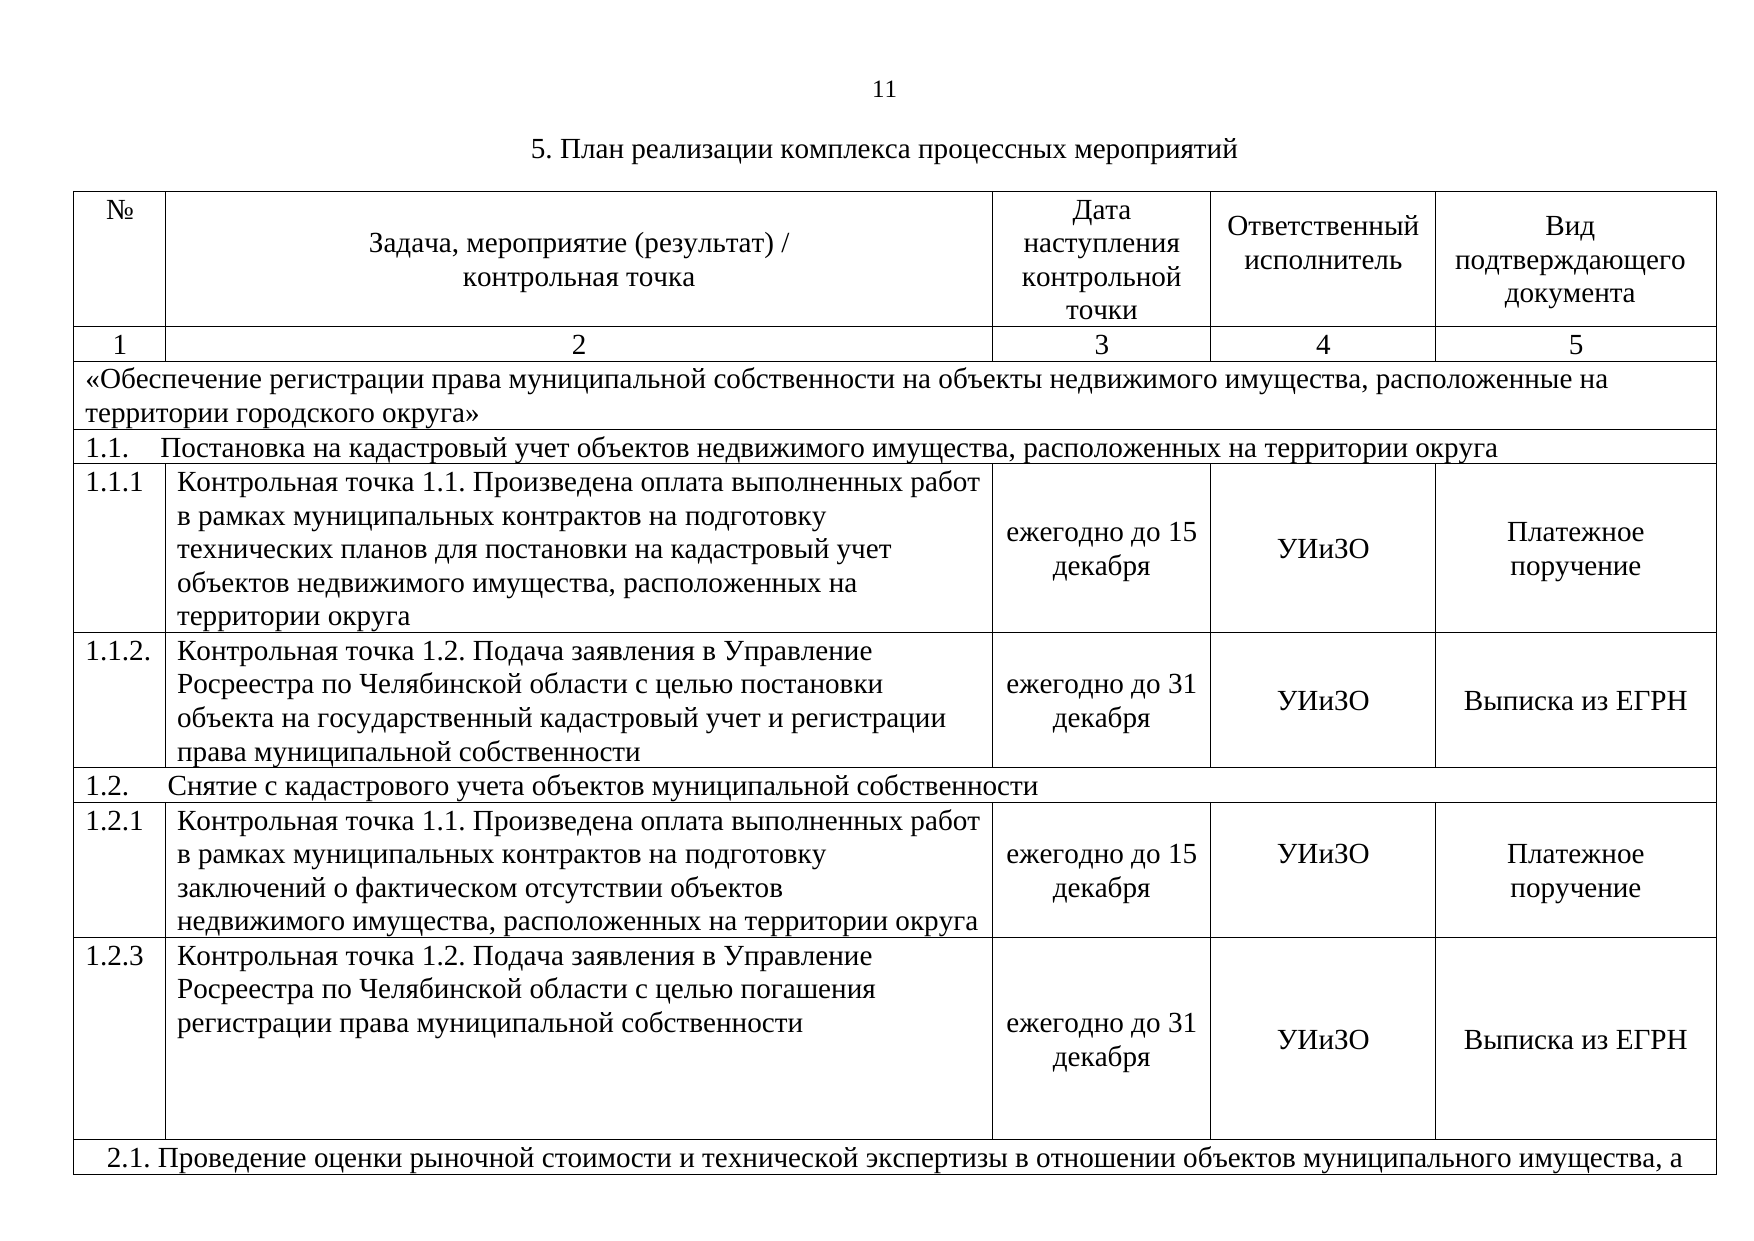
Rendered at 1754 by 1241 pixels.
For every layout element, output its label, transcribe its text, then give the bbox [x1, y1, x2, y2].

table_cell Платежное поручение [1436, 464, 1716, 632]
table_cell Контрольная точка 1.1. Произведена оплата выполненных работ в рамках муниципальных контрактов на подготовку заключений о фактическом отсутствии объектов недвижимого имущества, расположенных на территории округа [166, 803, 992, 937]
table_cell Выписка из ЕГРН [1436, 633, 1716, 767]
table_cell ежегодно до 31 декабря [993, 938, 1210, 1139]
table_cell «Обеспечение регистрации права муниципальной собственности на объекты недвижимого имущества, расположенные на территории городского округа» [74, 362, 1716, 429]
table_cell Постановка на кадастровый учет объектов недвижимого имущества, расположенных на территории округа [74, 430, 1716, 463]
table_cell Контрольная точка 1.1. Произведена оплата выполненных работ в рамках муниципальных контрактов на подготовку технических планов для постановки на кадастровый учет объектов недвижимого имущества, расположенных на территории округа [166, 464, 992, 632]
table_cell 5 [1436, 327, 1716, 361]
table_cell Платежное поручение [1436, 803, 1716, 937]
table_cell 2 [166, 327, 992, 361]
table_cell Выписка из ЕГРН [1436, 938, 1716, 1139]
table_cell 1.2.3 [74, 938, 165, 1139]
table_header № [74, 192, 165, 326]
table_header Задача, мероприятие (результат) / контрольная точка [166, 192, 992, 326]
table_cell ежегодно до 31 декабря [993, 633, 1210, 767]
text 5. План реализации комплекса процессных мероприятий [74, 131, 1695, 165]
table_cell 3 [993, 327, 1210, 361]
table_cell Снятие с кадастрового учета объектов муниципальной собственности [74, 768, 1716, 802]
table_cell 1.1.2. [74, 633, 165, 767]
table_cell Контрольная точка 1.2. Подача заявления в Управление Росреестра по Челябинской области с целью постановки объекта на государственный кадастровый учет и регистрации права муниципальной собственности [166, 633, 992, 767]
table_cell 4 [1211, 327, 1435, 361]
table_cell 1.1.1 [74, 464, 165, 632]
table_cell ежегодно до 15 декабря [993, 464, 1210, 632]
table_cell Контрольная точка 1.2. Подача заявления в Управление Росреестра по Челябинской области с целью погашения регистрации права муниципальной собственности [166, 938, 992, 1139]
table_header Дата наступления контрольной точки [993, 192, 1210, 326]
table_cell ежегодно до 15 декабря [993, 803, 1210, 937]
table_cell 1 [74, 327, 165, 361]
table_header Вид подтверждающего документа [1436, 192, 1716, 326]
table_cell УИиЗО [1211, 464, 1435, 632]
table_cell УИиЗО [1211, 633, 1435, 767]
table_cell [74, 1140, 1716, 1174]
table_cell УИиЗО [1211, 938, 1435, 1139]
table_cell 1.2.1 [74, 803, 165, 937]
table_header Ответственный исполнитель [1211, 192, 1435, 326]
table_cell УИиЗО [1211, 803, 1435, 937]
